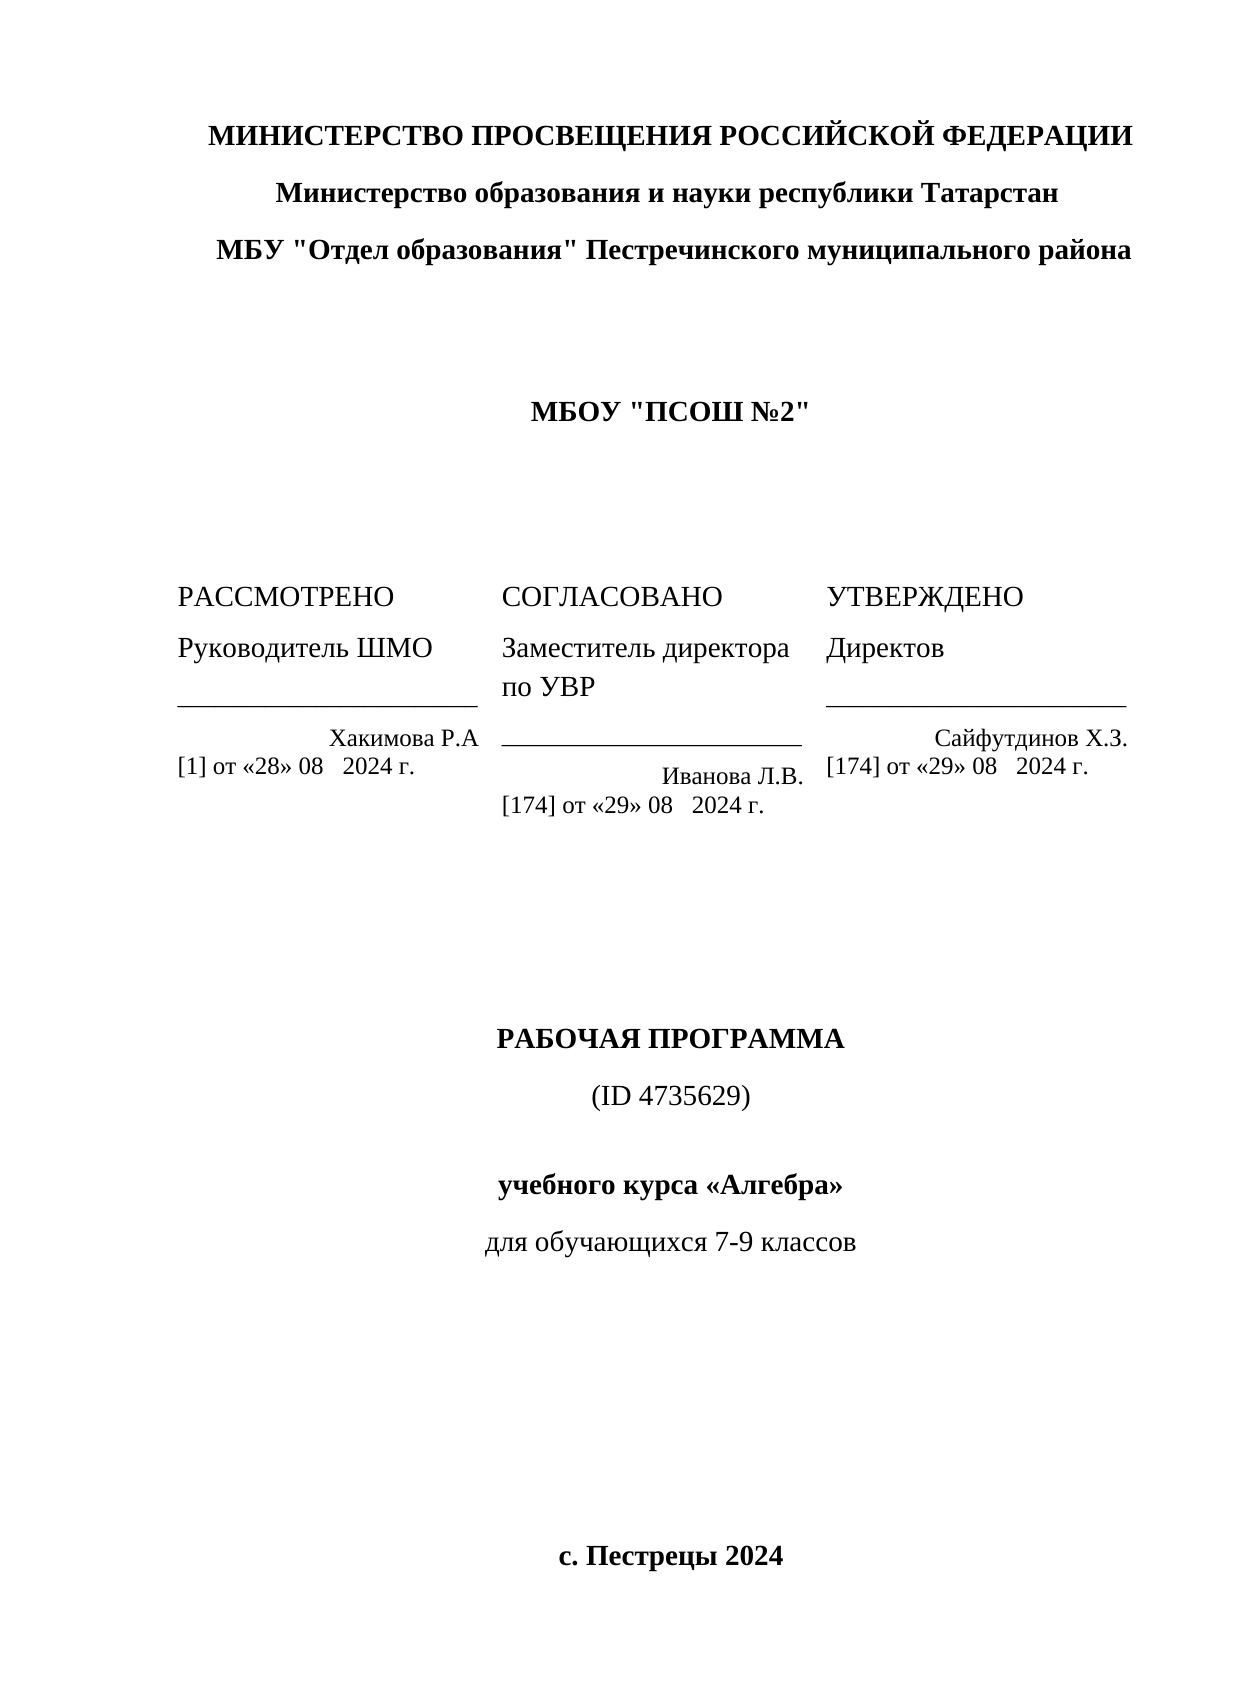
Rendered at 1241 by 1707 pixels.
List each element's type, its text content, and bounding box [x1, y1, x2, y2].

table_header УТВЕРЖДЕНО Директов ________________________ Сайфутдинов Х.З. [174] от «29» 08 2024 г. [815, 579, 1139, 860]
text Министерство образования и науки республики Татарстан МБУ "Отдел образования" Пестречинского муниципального района [190, 175, 1152, 323]
text учебного курса «Алгебра» [190, 1167, 1152, 1201]
text РАБОЧАЯ ПРОГРАММА [190, 1021, 1152, 1054]
text МБОУ "ПСОШ №2" [190, 394, 1152, 427]
text для обучающихся 7-9 классов [190, 1224, 1152, 1258]
table_header РАССМОТРЕНО Руководитель ШМО ________________________ Хакимова Р.А [1] от «28» 08 2024 г. [166, 579, 490, 860]
table_header СОГЛАСОВАНО Заместитель директора по УВР ________________________ Иванова Л.В. [174] от «29» 08 2024 г. [490, 579, 815, 860]
text МИНИСТЕРСТВО ПРОСВЕЩЕНИЯ РОССИЙСКОЙ ФЕДЕРАЦИИ [190, 118, 1152, 152]
text с. Пестрецы 2024 [190, 1538, 1152, 1572]
text (ID 4735629) [190, 1078, 1152, 1111]
